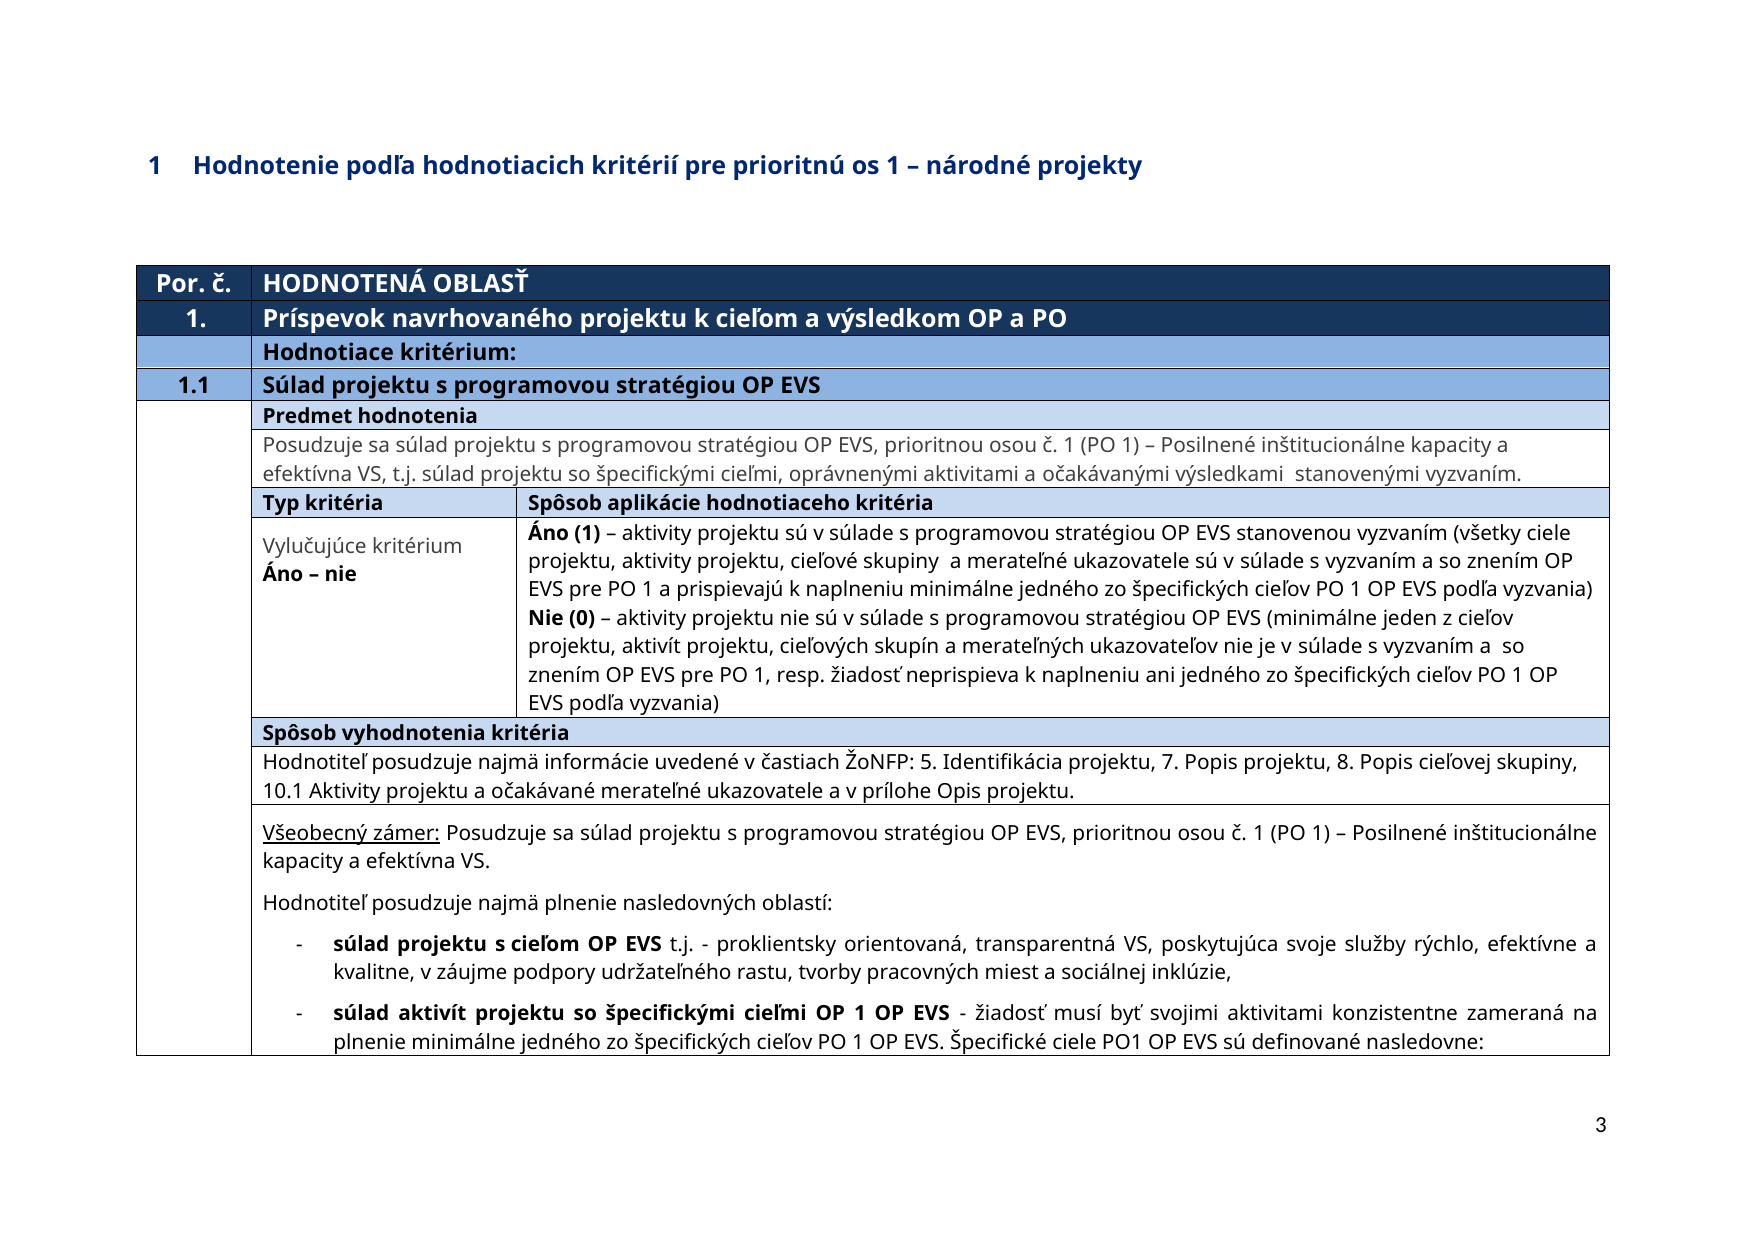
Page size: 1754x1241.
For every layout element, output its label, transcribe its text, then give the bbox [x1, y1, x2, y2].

table_header Por. č. [137, 266, 251, 300]
table_header HODNOTENÁ OBLASŤ [252, 266, 1609, 300]
table_cell Spôsob aplikácie hodnotiaceho kritéria [517, 488, 1609, 517]
table_cell Typ kritéria [252, 488, 516, 517]
table_cell Áno (1) – aktivity projektu sú v súlade s programovou stratégiou OP EVS stanovenou vyzvaním (všetky ciele projektu, aktivity projektu, cieľové skupiny a merateľné ukazovatele sú v súlade s vyzvaním a so znením OP EVS pre PO 1 a prispievajú k naplneniu minimálne jedného zo špecifických cieľov PO 1 OP EVS podľa vyzvania) Nie (0) – aktivity projektu nie sú v súlade s programovou stratégiou OP EVS (minimálne jeden z cieľov projektu, aktivít projektu, cieľových skupín a merateľných ukazovateľov nie je v súlade s vyzvaním a so znením OP EVS pre PO 1, resp. žiadosť neprispieva k naplneniu ani jedného zo špecifických cieľov PO 1 OP EVS podľa vyzvania) [517, 518, 1609, 717]
table_cell Hodnotiteľ posudzuje najmä informácie uvedené v častiach ŽoNFP: 5. Identifikácia projektu, 7. Popis projektu, 8. Popis cieľovej skupiny, 10.1 Aktivity projektu a očakávané merateľné ukazovatele a v prílohe Opis projektu. [252, 747, 1609, 804]
table_cell Posudzuje sa súlad projektu s programovou stratégiou OP EVS, prioritnou osou č. 1 (PO 1) – Posilnené inštitucionálne kapacity a efektívna VS, t.j. súlad projektu so špecifickými cieľmi, oprávnenými aktivitami a očakávanými výsledkami stanovenými vyzvaním. [252, 430, 1609, 487]
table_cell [252, 805, 1609, 1055]
table_cell Predmet hodnotenia [252, 401, 1609, 429]
table_cell Vylučujúce kritérium Áno – nie [252, 518, 516, 717]
table_cell 1.1 [137, 369, 251, 400]
table_cell Súlad projektu s programovou stratégiou OP EVS [252, 369, 1609, 400]
table_cell [137, 301, 251, 335]
table_cell [137, 336, 251, 367]
table_cell Hodnotiace kritérium: [252, 336, 1609, 367]
table_cell Príspevok navrhovaného projektu k cieľom a výsledkom OP a PO [252, 301, 1609, 335]
subtitle Hodnotenie podľa hodnotiacich kritérií pre prioritnú os 1 – národné projekty [148, 148, 1606, 182]
table_cell [137, 401, 251, 1055]
table_cell Spôsob vyhodnotenia kritéria [252, 718, 1609, 746]
